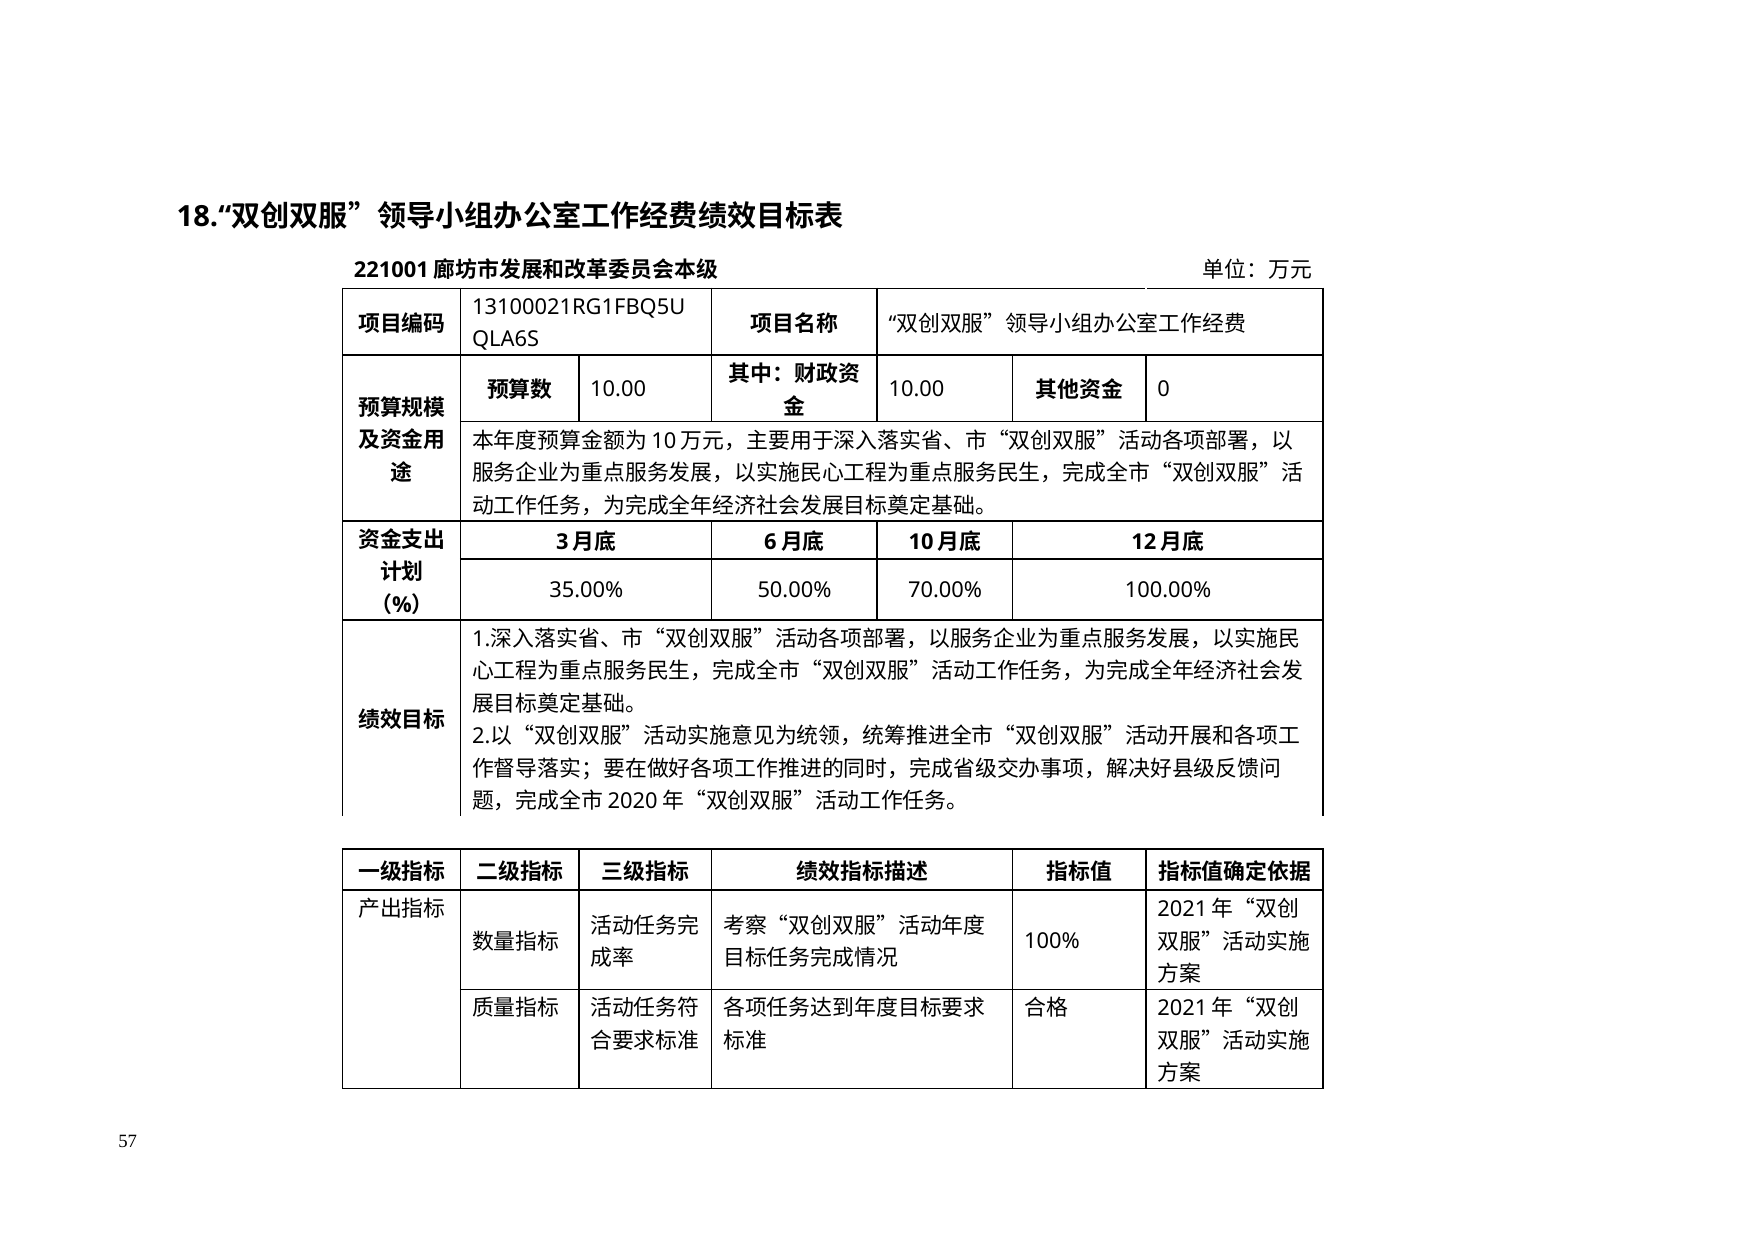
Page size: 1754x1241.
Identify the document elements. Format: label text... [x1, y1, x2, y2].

table_cell 资金支出计划（%） [343, 522, 460, 619]
table_cell 35.00% [461, 560, 711, 619]
table_cell 100% [1013, 891, 1145, 988]
table_header 指标值 [1013, 850, 1145, 889]
text 18.“双创双服”领导小组办公室工作经费绩效目标表 [118, 181, 1547, 246]
table_cell 2021年“双创双服”活动实施方案 [1147, 891, 1322, 988]
table_cell 预算规模及资金用途 [343, 356, 460, 520]
table_cell 质量指标 [461, 990, 578, 1087]
table_cell 活动任务完成率 [580, 891, 711, 988]
table_cell 12月底 [1013, 522, 1322, 558]
table_header 指标值确定依据 [1147, 850, 1322, 889]
table_cell 绩效目标 [343, 621, 460, 816]
table_cell 50.00% [712, 560, 876, 619]
table_header 二级指标 [461, 850, 578, 889]
table_cell 各项任务达到年度目标要求标准 [712, 990, 1012, 1087]
table_cell 项目名称 [712, 289, 876, 354]
table_cell 13100021RG1FBQ5UQLA6S [461, 289, 711, 354]
table_cell 考察“双创双服”活动年度目标任务完成情况 [712, 891, 1012, 988]
table_cell 本年度预算金额为10万元，主要用于深入落实省、市“双创双服”活动各项部署，以服务企业为重点服务发展，以实施民心工程为重点服务民生，完成全市“双创双服”活动工作任务，为完成全年经济社会发展目标奠定基础。 [461, 422, 1322, 520]
table_cell 10.00 [580, 356, 711, 421]
table_cell 项目编码 [343, 289, 460, 354]
table_cell 合格 [1013, 990, 1145, 1087]
table_cell 活动任务符合要求标准 [580, 990, 711, 1087]
table_header 单位：万元 [1147, 248, 1322, 288]
table_cell 10.00 [878, 356, 1012, 421]
table_cell 2021年“双创双服”活动实施方案 [1147, 990, 1322, 1087]
table_cell 0 [1147, 356, 1322, 421]
table_cell 6月底 [712, 522, 876, 558]
table_cell 其中：财政资金 [712, 356, 876, 421]
table_cell 预算数 [461, 356, 578, 421]
table_header 绩效指标描述 [712, 850, 1012, 889]
table_cell 产出指标 [343, 891, 460, 1087]
table_cell 1.深入落实省、市“双创双服”活动各项部署，以服务企业为重点服务发展，以实施民心工程为重点服务民生，完成全市“双创双服”活动工作任务，为完成全年经济社会发展目标奠定基础。 2.以“双创双服”活动实施意见为统领，统筹推进全市“双创双服”活动开展和各项工作督导落实；要在做好各项工作推进的同时，完成省级交办事项，解决好县级反馈问题，完成全市2020年“双创双服”活动工作任务。 [461, 621, 1322, 816]
table_cell 70.00% [878, 560, 1012, 619]
table_header 一级指标 [343, 850, 460, 889]
table_header 三级指标 [580, 850, 711, 889]
table_cell 数量指标 [461, 891, 578, 988]
table_cell 3月底 [461, 522, 711, 558]
table_header 221001廊坊市发展和改革委员会本级 [343, 248, 1145, 288]
table_cell “双创双服”领导小组办公室工作经费 [878, 289, 1322, 354]
table_cell 其他资金 [1013, 356, 1145, 421]
table_cell 10月底 [878, 522, 1012, 558]
table_cell 100.00% [1013, 560, 1322, 619]
